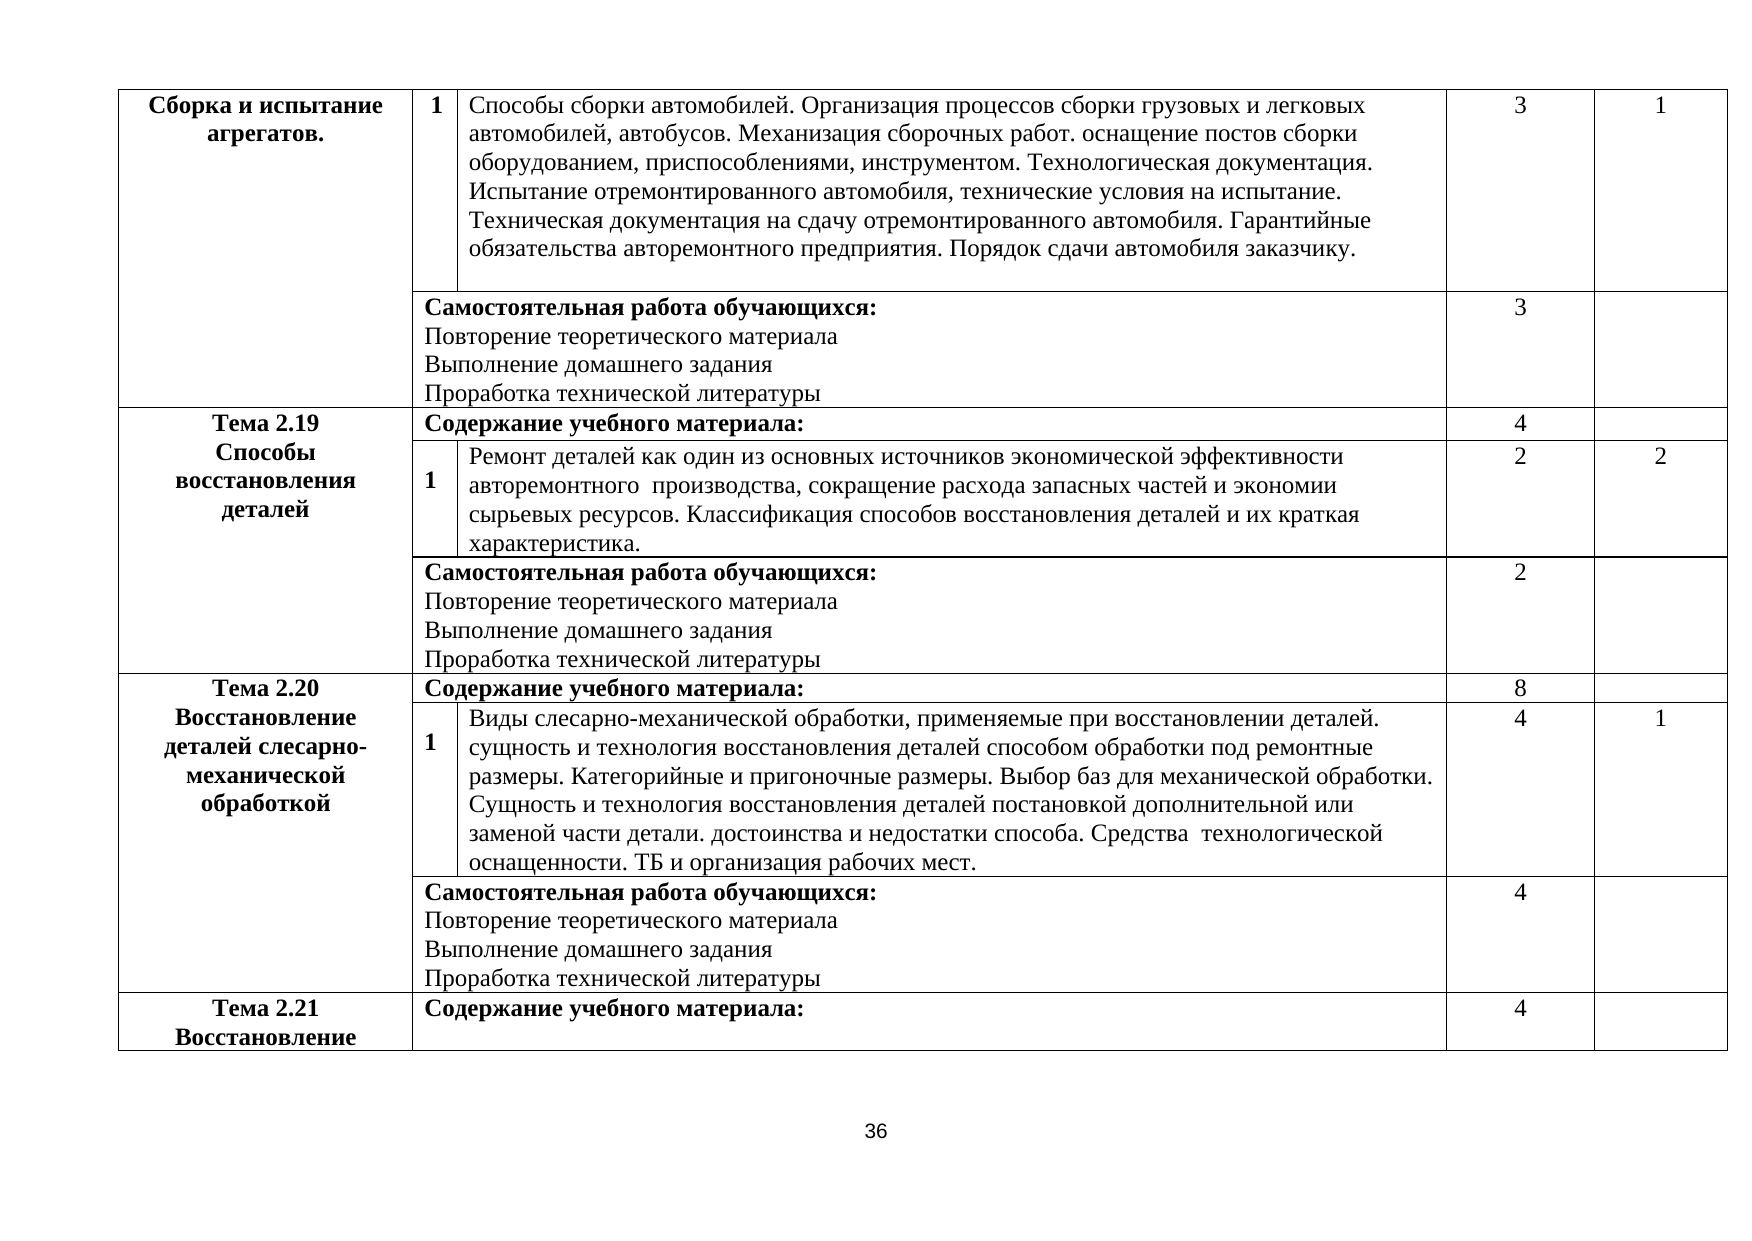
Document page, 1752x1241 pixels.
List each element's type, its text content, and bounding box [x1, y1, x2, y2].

table_cell Тема 2.20 Восстановление деталей слесарно-механической обработкой [119, 674, 412, 992]
table_cell Ремонт деталей как один из основных источников экономической эффективности авторемонтного производства, сокращение расхода запасных частей и экономии сырьевых ресурсов. Классификация способов восстановления деталей и их краткая характеристика. [458, 441, 1446, 556]
table_cell [1595, 558, 1727, 672]
table_cell [1595, 877, 1727, 992]
table_cell 1 [413, 703, 457, 876]
table_cell [1595, 408, 1727, 440]
table_cell 4 [1447, 993, 1594, 1050]
table_cell Самостоятельная работа обучающихся: Повторение теоретического материала Выполнение домашнего задания Проработка технической литературы [413, 558, 1446, 672]
table_cell Виды слесарно-механической обработки, применяемые при восстановлении деталей. сущность и технология восстановления деталей способом обработки под ремонтные размеры. Категорийные и пригоночные размеры. Выбор баз для механической обработки. Сущность и технология восстановления деталей постановкой дополнительной или заменой части детали. достоинства и недостатки способа. Средства технологической оснащенности. ТБ и организация рабочих мест. [458, 703, 1446, 876]
table_cell [1595, 993, 1727, 1050]
table_cell Содержание учебного материала: [413, 674, 1446, 702]
table_cell 1 [1595, 90, 1727, 291]
table_cell 8 [1447, 674, 1594, 702]
table_cell 4 [1447, 408, 1594, 440]
table_cell 4 [1447, 703, 1594, 876]
table_cell 3 [1447, 292, 1594, 407]
table_cell [1595, 674, 1727, 702]
table_cell 2 [1447, 441, 1594, 556]
table_cell Самостоятельная работа обучающихся: Повторение теоретического материала Выполнение домашнего задания Проработка технической литературы [413, 877, 1446, 992]
table_cell 2 [1447, 558, 1594, 672]
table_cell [119, 90, 412, 407]
table_cell 3 [1447, 90, 1594, 291]
table_cell Содержание учебного материала: [413, 993, 1446, 1050]
table_cell 4 [1447, 877, 1594, 992]
table_cell 1 [413, 441, 457, 556]
table_cell [1595, 292, 1727, 407]
table_cell 2 [1595, 441, 1727, 556]
table_cell Содержание учебного материала: [413, 408, 1446, 440]
table_cell Способы сборки автомобилей. Организация процессов сборки грузовых и легковых автомобилей, автобусов. Механизация сборочных работ. оснащение постов сборки оборудованием, приспособлениями, инструментом. Технологическая документация. Испытание отремонтированного автомобиля, технические условия на испытание. Техническая документация на сдачу отремонтированного автомобиля. Гарантийные обязательства авторемонтного предприятия. Порядок сдачи автомобиля заказчику. [458, 90, 1446, 291]
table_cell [119, 993, 412, 1050]
table_cell 1 [413, 90, 457, 291]
table_cell Самостоятельная работа обучающихся: Повторение теоретического материала Выполнение домашнего задания Проработка технической литературы [413, 292, 1446, 407]
table_cell 1 [1595, 703, 1727, 876]
table_cell Тема 2.19 Способы восстановления деталей [119, 408, 412, 672]
